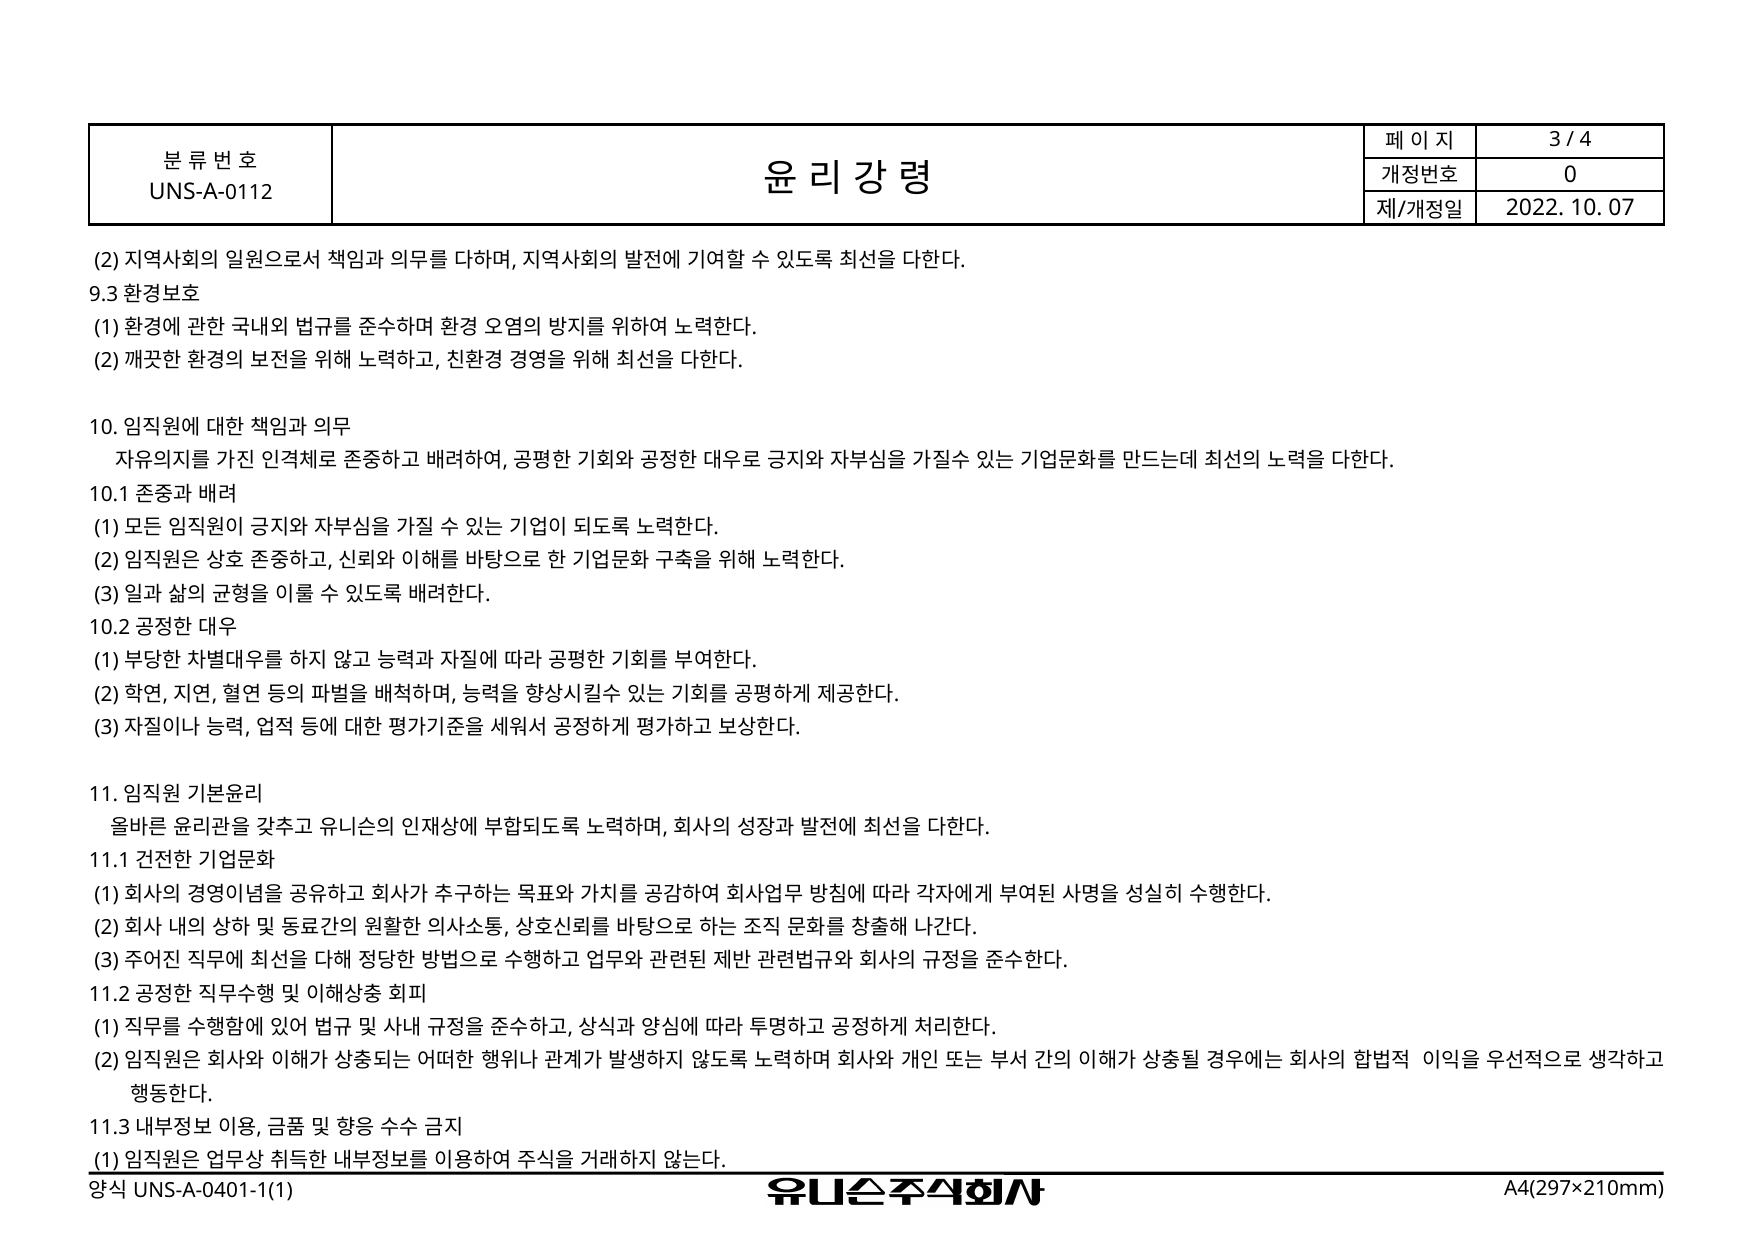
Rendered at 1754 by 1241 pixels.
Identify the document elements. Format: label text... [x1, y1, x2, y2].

text 11. 임직원 기본윤리 [89, 775, 1665, 809]
text (1) 직무를 수행함에 있어 법규 및 사내 규정을 준수하고, 상식과 양심에 따라 투명하고 공정하게 처리한다. [89, 1009, 1665, 1042]
text 10. 임직원에 대한 책임과 의무 [89, 409, 1665, 442]
text 11.2 공정한 직무수행 및 이해상충 회피 [89, 975, 1665, 1009]
text (3) 주어진 직무에 최선을 다해 정당한 방법으로 수행하고 업무와 관련된 제반 관련법규와 회사의 규정을 준수한다. [89, 942, 1665, 975]
text (3) 일과 삶의 균형을 이룰 수 있도록 배려한다. [89, 575, 1665, 609]
text (2) 회사 내의 상하 및 동료간의 원활한 의사소통, 상호신뢰를 바탕으로 하는 조직 문화를 창출해 나간다. [89, 909, 1665, 942]
text 10.1 존중과 배려 [89, 475, 1665, 509]
text (1) 부당한 차별대우를 하지 않고 능력과 자질에 따라 공평한 기회를 부여한다. [89, 642, 1665, 675]
text (1) 환경에 관한 국내외 법규를 준수하며 환경 오염의 방지를 위하여 노력한다. [89, 309, 1665, 342]
text (2) 임직원은 상호 존중하고, 신뢰와 이해를 바탕으로 한 기업문화 구축을 위해 노력한다. [89, 542, 1665, 575]
text (2) 학연, 지연, 혈연 등의 파벌을 배척하며, 능력을 향상시킬수 있는 기회를 공평하게 제공한다. [89, 675, 1665, 709]
text (1) 모든 임직원이 긍지와 자부심을 가질 수 있는 기업이 되도록 노력한다. [89, 509, 1665, 542]
text (3) 자질이나 능력, 업적 등에 대한 평가기준을 세워서 공정하게 평가하고 보상한다. [89, 709, 1665, 742]
text (1) 회사의 경영이념을 공유하고 회사가 추구하는 목표와 가치를 공감하여 회사업무 방침에 따라 각자에게 부여된 사명을 성실히 수행한다. [89, 875, 1665, 909]
text (2) 깨끗한 환경의 보전을 위해 노력하고, 친환경 경영을 위해 최선을 다한다. [89, 342, 1665, 375]
text (1) 임직원은 업무상 취득한 내부정보를 이용하여 주식을 거래하지 않는다. [89, 1142, 1665, 1175]
text 자유의지를 가진 인격체로 존중하고 배려하여, 공평한 기회와 공정한 대우로 긍지와 자부심을 가질수 있는 기업문화를 만드는데 최선의 노력을 다한다. [89, 442, 1665, 475]
text (2) 임직원은 회사와 이해가 상충되는 어떠한 행위나 관계가 발생하지 않도록 노력하며 회사와 개인 또는 부서 간의 이해가 상충될 경우에는 회사의 합법적 이익을 우선적으로 생각하고 행동한다. [89, 1042, 1665, 1109]
text 11.1 건전한 기업문화 [89, 842, 1665, 875]
picture [763, 1175, 1048, 1210]
text 10.2 공정한 대우 [89, 609, 1665, 642]
text 11.3 내부정보 이용, 금품 및 향응 수수 금지 [89, 1109, 1665, 1142]
text (2) 지역사회의 일원으로서 책임과 의무를 다하며, 지역사회의 발전에 기여할 수 있도록 최선을 다한다. [89, 242, 1665, 275]
text 올바른 윤리관을 갖추고 유니슨의 인재상에 부합되도록 노력하며, 회사의 성장과 발전에 최선을 다한다. [89, 809, 1665, 842]
text 9.3 환경보호 [89, 275, 1665, 309]
